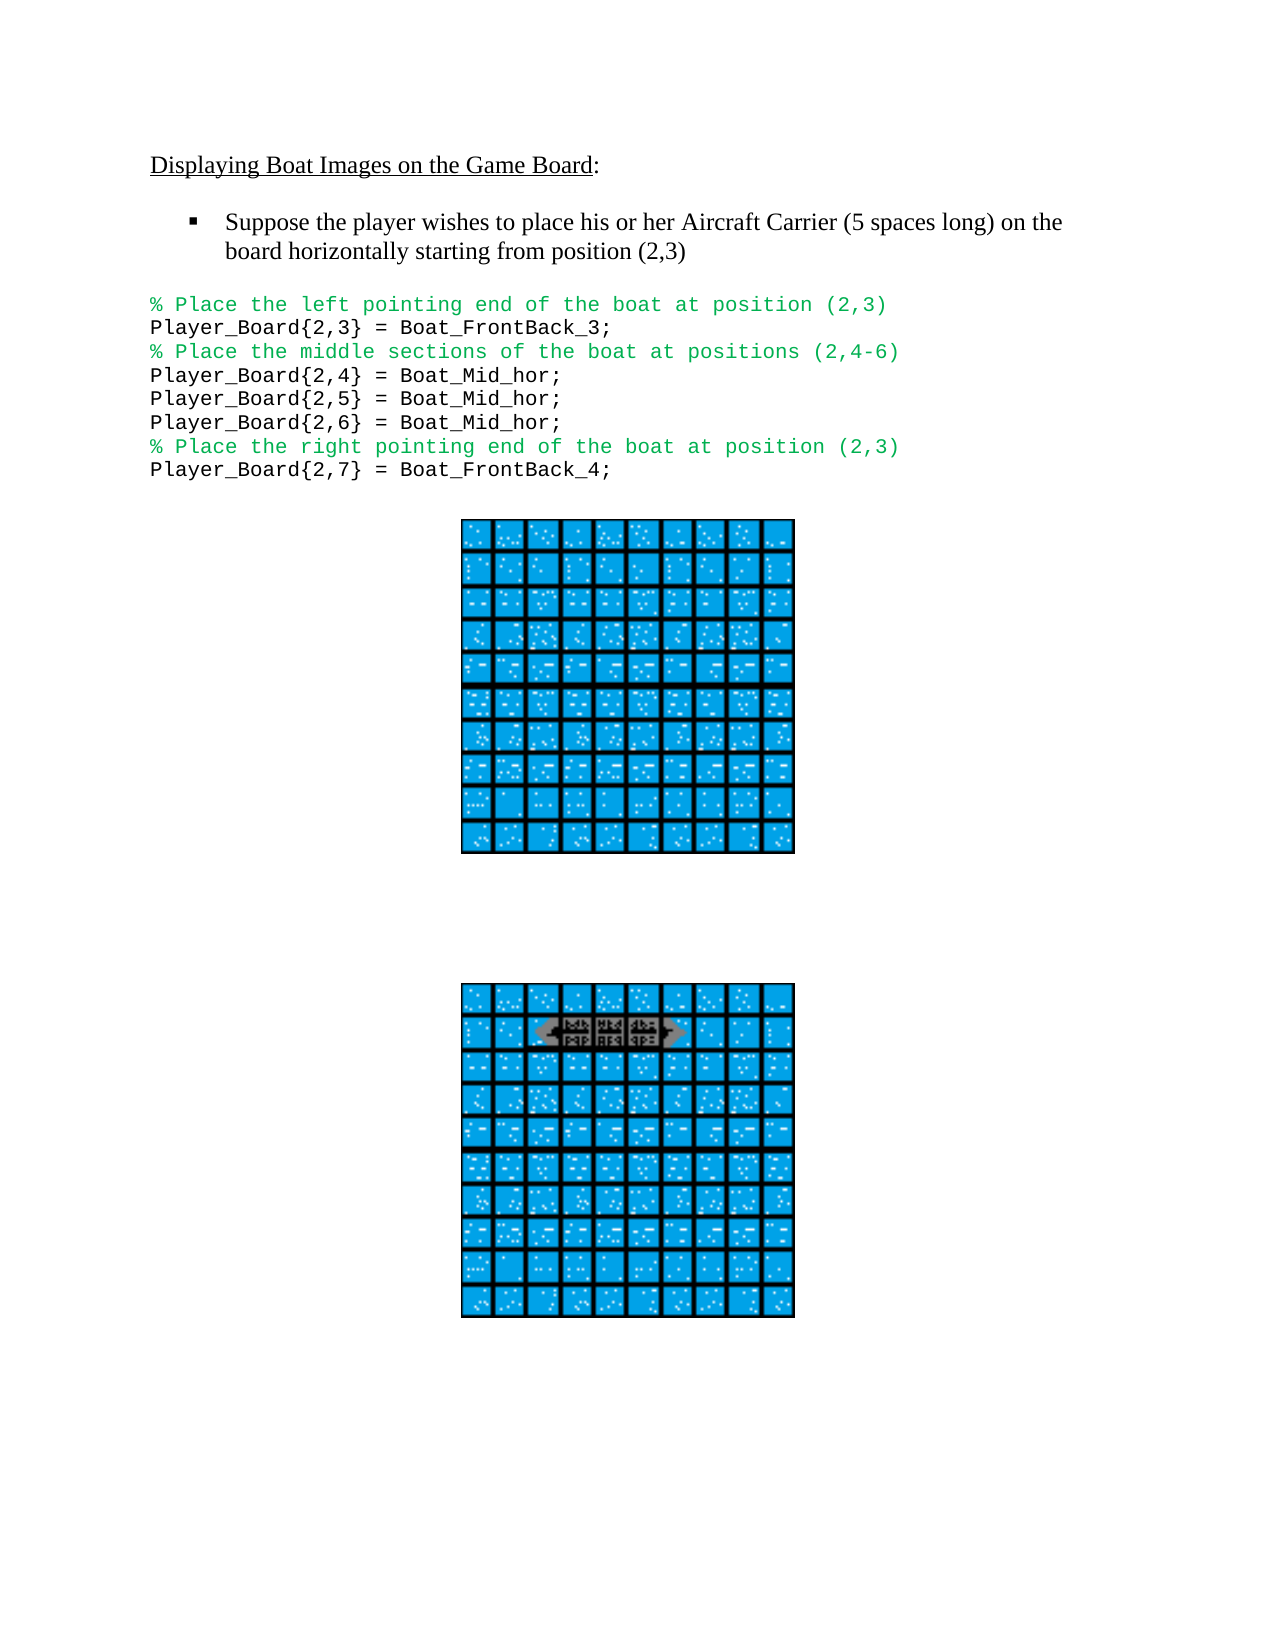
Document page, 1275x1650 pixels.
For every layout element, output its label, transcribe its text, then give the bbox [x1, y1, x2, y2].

list Suppose the player wishes to place his or her Aircraft Carrier (5 spaces long) on the board horizontally starting from position (2,3) [187, 207, 1125, 265]
text % Place the middle sections of the boat at positions (2,4-6) [150, 341, 1125, 365]
text Player_Board{2,4} = Boat_Mid_hor; [150, 365, 1125, 388]
text % Place the right pointing end of the boat at position (2,3) [150, 436, 1125, 459]
text Player_Board{2,6} = Boat_Mid_hor; [150, 412, 1125, 436]
text Displaying Boat Images on the Game Board: [150, 150, 1125, 179]
text Player_Board{2,7} = Boat_FrontBack_4; [150, 459, 1125, 483]
text % Place the left pointing end of the boat at position (2,3) [150, 294, 1125, 317]
text Player_Board{2,3} = Boat_FrontBack_3; [150, 317, 1125, 341]
text Player_Board{2,5} = Boat_Mid_hor; [150, 388, 1125, 412]
